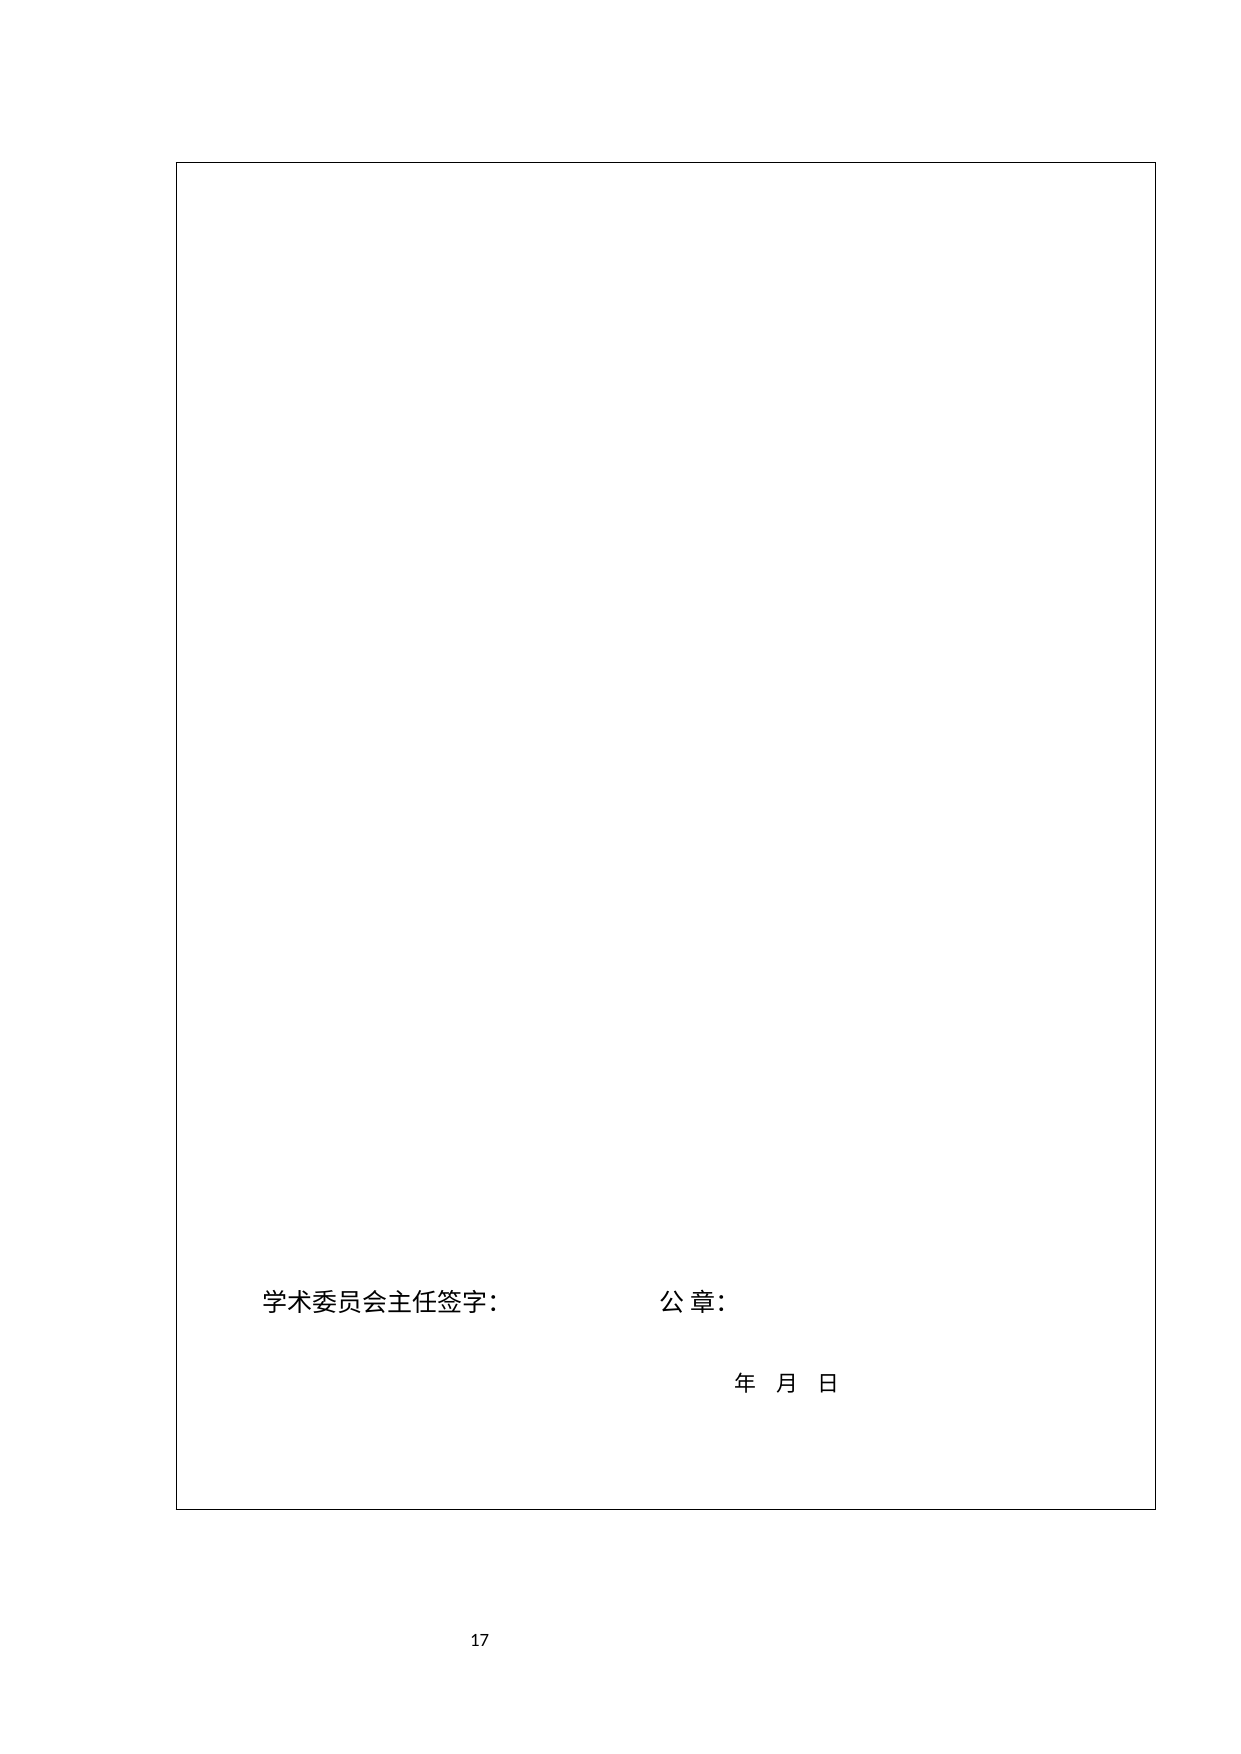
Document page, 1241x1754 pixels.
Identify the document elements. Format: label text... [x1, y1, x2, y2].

table_header 学术委员会主任签字： 公 章： 年 月 日 [177, 163, 1155, 1508]
